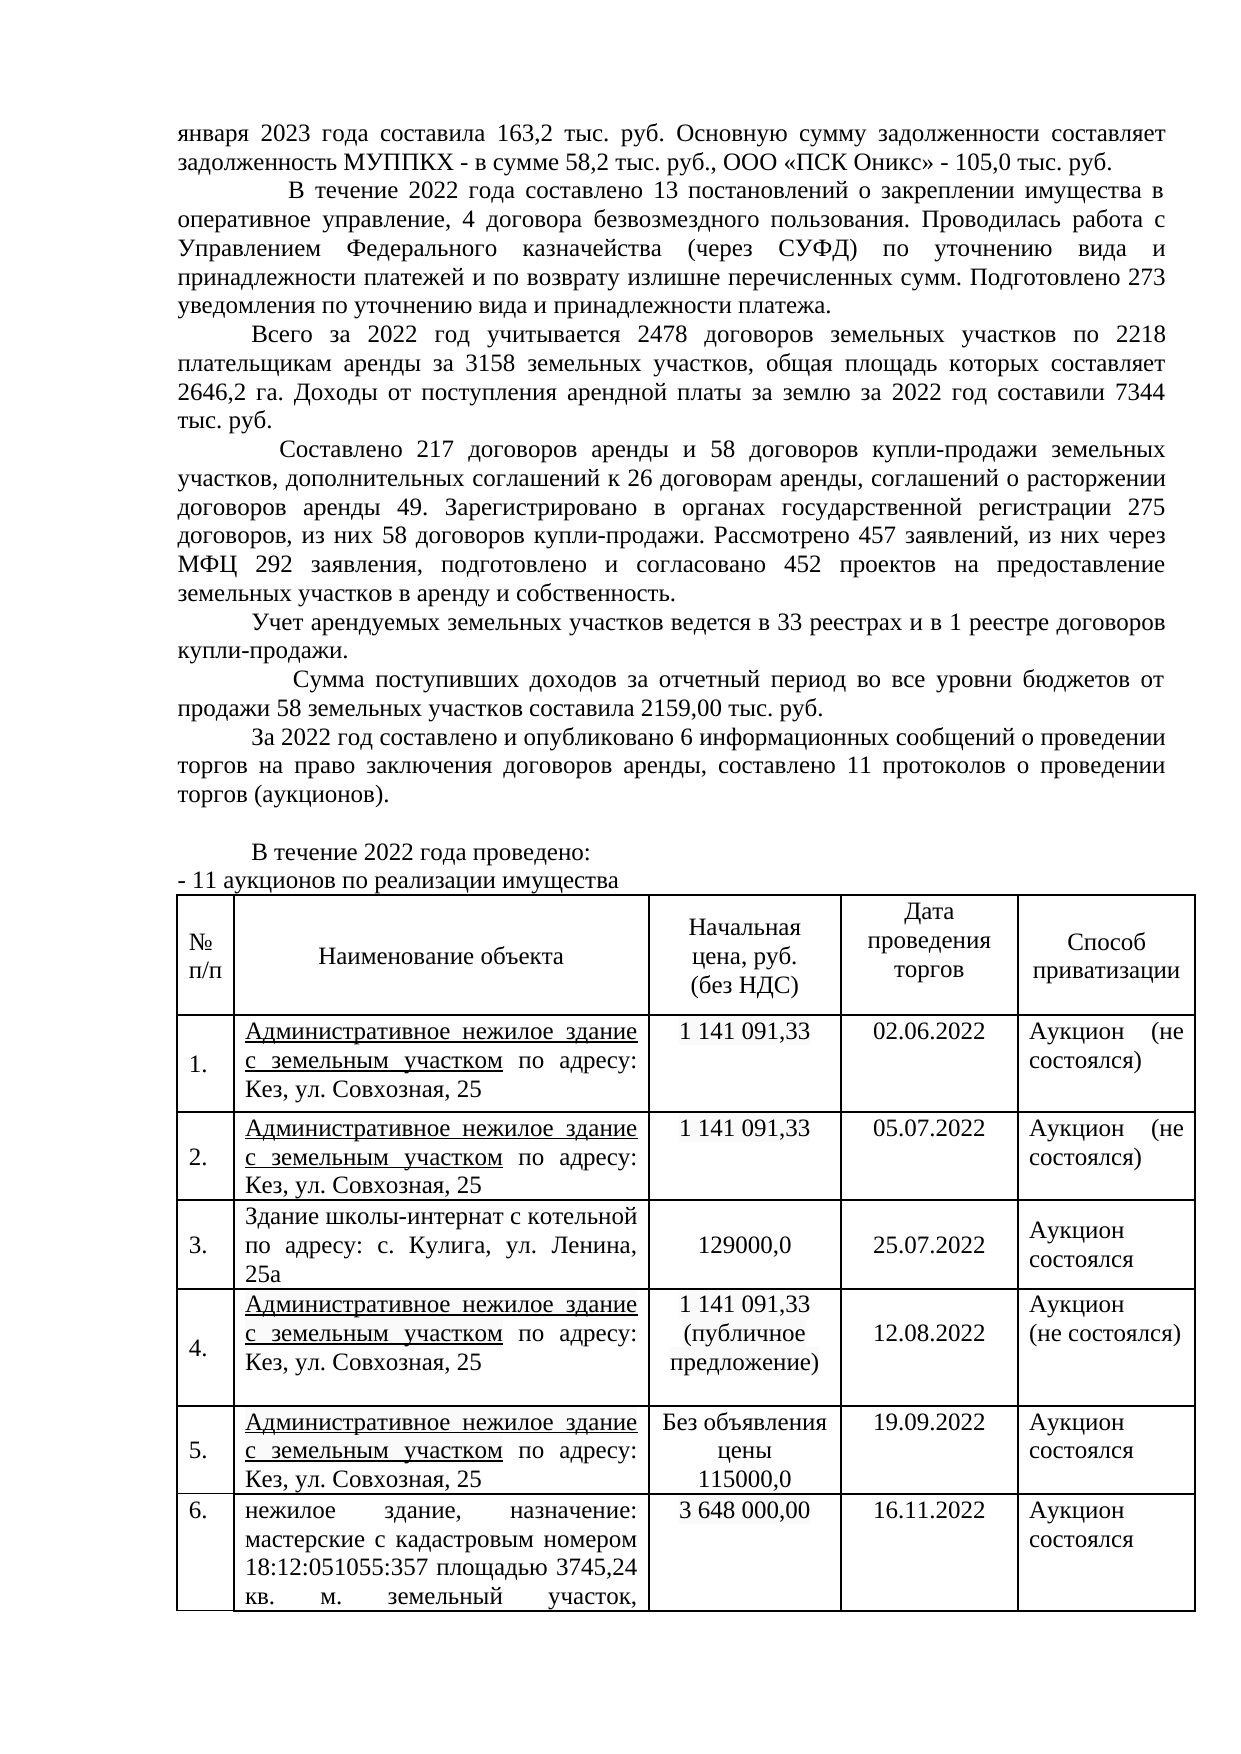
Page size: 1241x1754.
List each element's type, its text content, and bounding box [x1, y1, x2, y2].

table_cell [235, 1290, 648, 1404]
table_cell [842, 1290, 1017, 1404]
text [177, 118, 1167, 176]
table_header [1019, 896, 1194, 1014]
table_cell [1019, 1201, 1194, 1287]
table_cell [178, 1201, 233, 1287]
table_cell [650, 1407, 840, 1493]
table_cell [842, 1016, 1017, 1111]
text За 2022 год составлено и опубликовано 6 информационных сообщений о проведении торгов на право заключения договоров аренды, составлено 11 протоколов о проведении торгов (аукционов). [177, 722, 1167, 808]
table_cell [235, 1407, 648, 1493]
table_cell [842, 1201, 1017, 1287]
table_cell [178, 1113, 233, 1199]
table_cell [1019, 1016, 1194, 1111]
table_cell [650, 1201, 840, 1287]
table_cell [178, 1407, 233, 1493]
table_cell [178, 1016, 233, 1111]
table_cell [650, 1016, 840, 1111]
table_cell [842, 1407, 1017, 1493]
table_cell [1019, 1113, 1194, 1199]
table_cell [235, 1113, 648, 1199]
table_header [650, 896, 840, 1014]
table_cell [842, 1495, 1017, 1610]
text - 11 аукционов по реализации имущества [177, 866, 1167, 894]
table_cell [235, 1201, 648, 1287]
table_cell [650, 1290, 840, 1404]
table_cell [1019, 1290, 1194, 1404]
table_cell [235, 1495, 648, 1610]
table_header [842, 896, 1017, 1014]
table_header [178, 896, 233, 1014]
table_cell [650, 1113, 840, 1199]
text Сумма поступивших доходов за отчетный период во все уровни бюджетов от продажи 58 земельных участков составила 2159,00 тыс. руб. [177, 664, 1167, 722]
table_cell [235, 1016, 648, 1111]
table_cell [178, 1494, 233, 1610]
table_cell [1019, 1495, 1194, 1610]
text В течение 2022 года составлено 13 постановлений о закреплении имущества в оперативное управление, 4 договора безвозмездного пользования. Проводилась работа с Управлением Федерального казначейства (через СУФД) по уточнению вида и принадлежности платежей и по возврату излишне перечисленных сумм. Подготовлено 273 уведомления по уточнению вида и принадлежности платежа. [177, 176, 1167, 319]
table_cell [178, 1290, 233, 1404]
text Учет арендуемых земельных участков ведется в 33 реестрах и в 1 реестре договоров купли-продажи. [177, 607, 1167, 664]
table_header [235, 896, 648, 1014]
text Всего за 2022 год учитывается 2478 договоров земельных участков по 2218 плательщикам аренды за 3158 земельных участков, общая площадь которых составляет 2646,2 га. Доходы от поступления арендной платы за землю за 2022 год составили 7344 тыс. руб. [177, 319, 1167, 434]
text Составлено 217 договоров аренды и 58 договоров купли-продажи земельных участков, дополнительных соглашений к 26 договорам аренды, соглашений о расторжении договоров аренды 49. Зарегистрировано в органах государственной регистрации 275 договоров, из них 58 договоров купли-продажи. Рассмотрено 457 заявлений, из них через МФЦ 292 заявления, подготовлено и согласовано 452 проектов на предоставление земельных участков в аренду и собственность. [177, 434, 1167, 607]
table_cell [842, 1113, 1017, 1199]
text В течение 2022 года проведено: [177, 837, 1167, 866]
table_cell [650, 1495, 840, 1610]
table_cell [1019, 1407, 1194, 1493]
